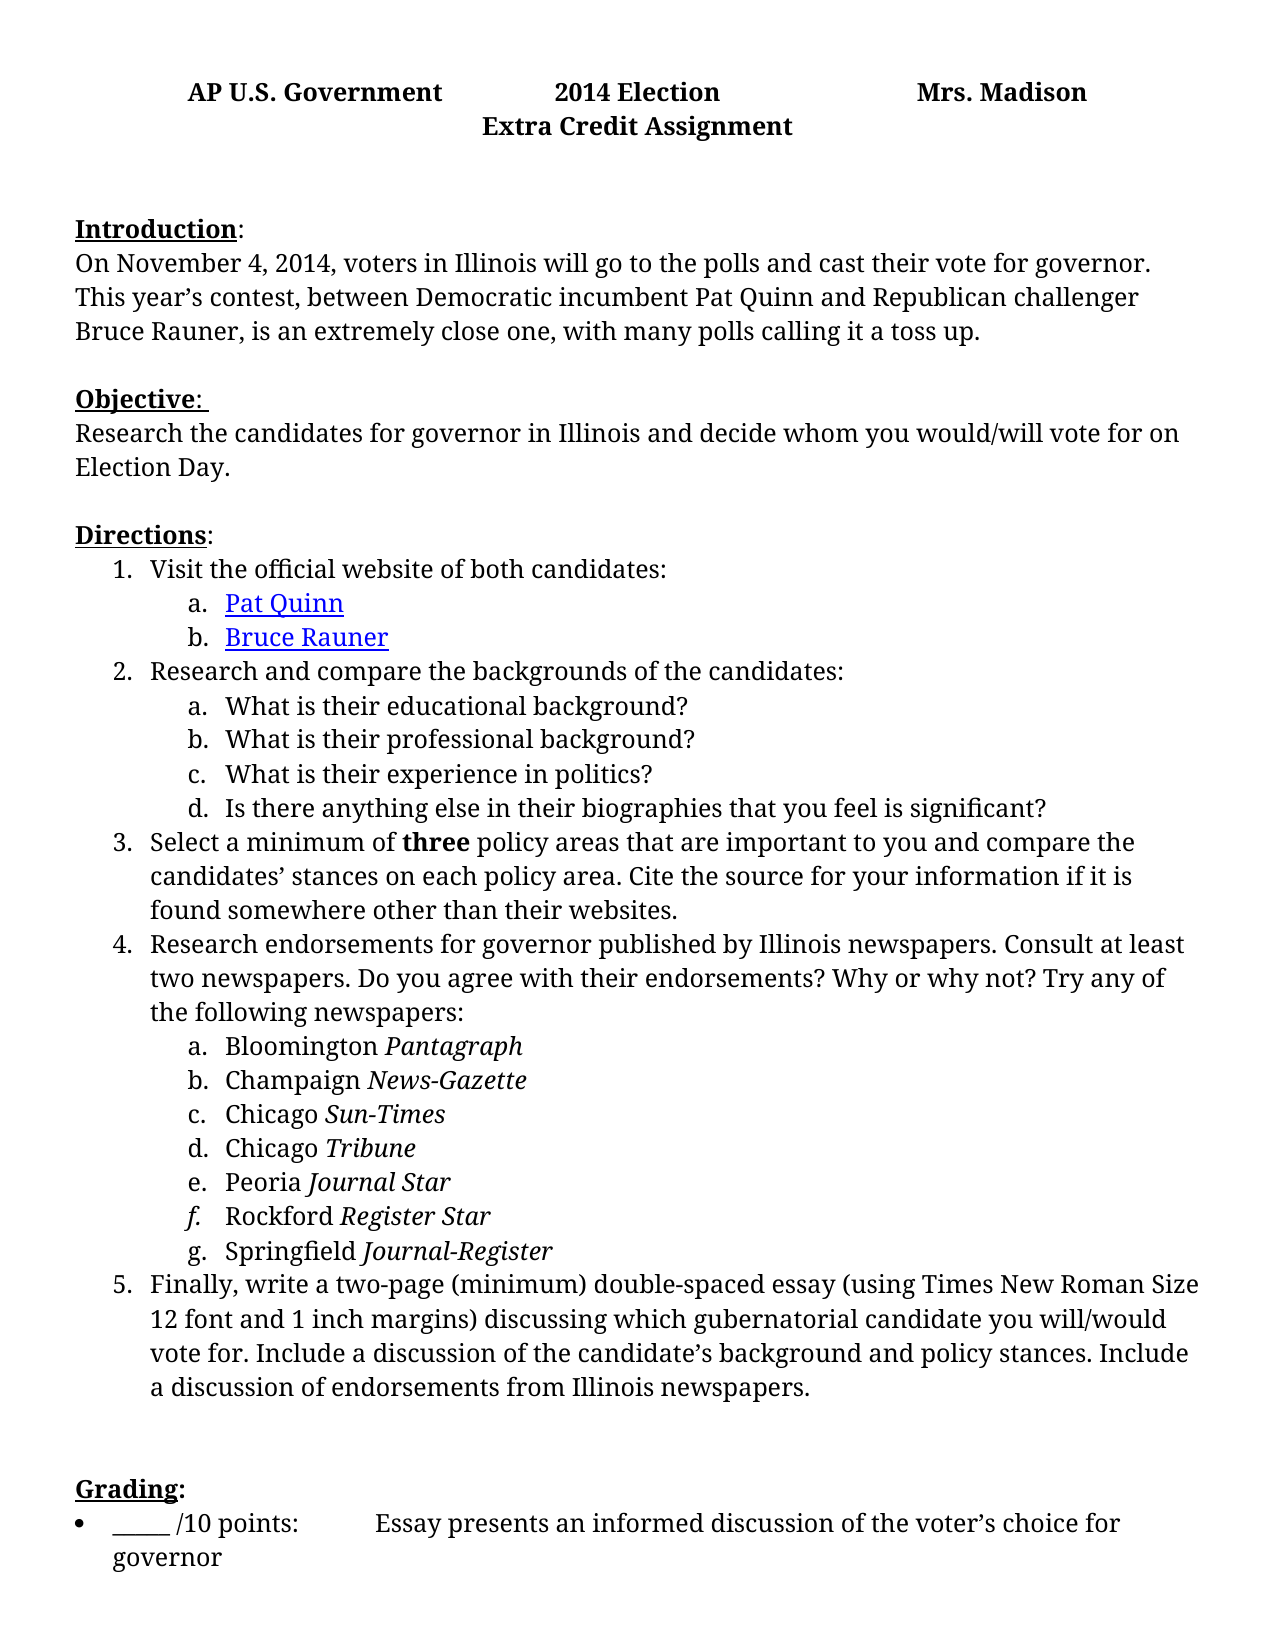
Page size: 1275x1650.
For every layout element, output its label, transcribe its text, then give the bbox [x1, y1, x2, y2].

list Visit the official website of both candidates: [112, 552, 1200, 586]
text Grading: [75, 1472, 1200, 1506]
list Champaign News-Gazette [187, 1063, 1200, 1097]
list Rockford Register Star [187, 1199, 1200, 1233]
list Bloomington Pantagraph [187, 1029, 1200, 1063]
list Research endorsements for governor published by Illinois newspapers. Consult at least two newspapers. Do you agree with their endorsements? Why or why not? Try any of the following newspapers: [112, 927, 1200, 1029]
list What is their experience in politics? [187, 756, 1200, 790]
list What is their professional background? [187, 722, 1200, 756]
list Select a minimum of three policy areas that are important to you and compare the candidates’ stances on each policy area. Cite the source for your information if it is found somewhere other than their websites. [112, 824, 1200, 927]
list Chicago Tribune [187, 1131, 1200, 1165]
list Peoria Journal Star [187, 1165, 1200, 1199]
list Springfield Journal-Register [187, 1233, 1200, 1267]
list Pat Quinn [187, 586, 1200, 620]
list Bruce Rauner [187, 620, 1200, 654]
text On November 4, 2014, voters in Illinois will go to the polls and cast their vote for governor. This year’s contest, between Democratic incumbent Pat Quinn and Republican challenger Bruce Rauner, is an extremely close one, with many polls calling it a toss up. [75, 245, 1200, 347]
text Directions: [75, 518, 1200, 552]
text Introduction: [75, 211, 1200, 245]
text Research the candidates for governor in Illinois and decide whom you would/will vote for on Election Day. [75, 416, 1200, 484]
text Objective: [75, 382, 1200, 416]
list Chicago Sun-Times [187, 1097, 1200, 1131]
list Research and compare the backgrounds of the candidates: [112, 654, 1200, 688]
list What is their educational background? [187, 688, 1200, 722]
list _____ /10 points: Essay presents an informed discussion of the voter’s choice for governor [75, 1506, 1200, 1574]
list Is there anything else in their biographies that you feel is significant? [187, 790, 1200, 824]
list Finally, write a two-page (minimum) double-spaced essay (using Times New Roman Size 12 font and 1 inch margins) discussing which gubernatorial candidate you will/would vote for. Include a discussion of the candidate’s background and policy stances. Include a discussion of endorsements from Illinois newspapers. [112, 1267, 1200, 1403]
